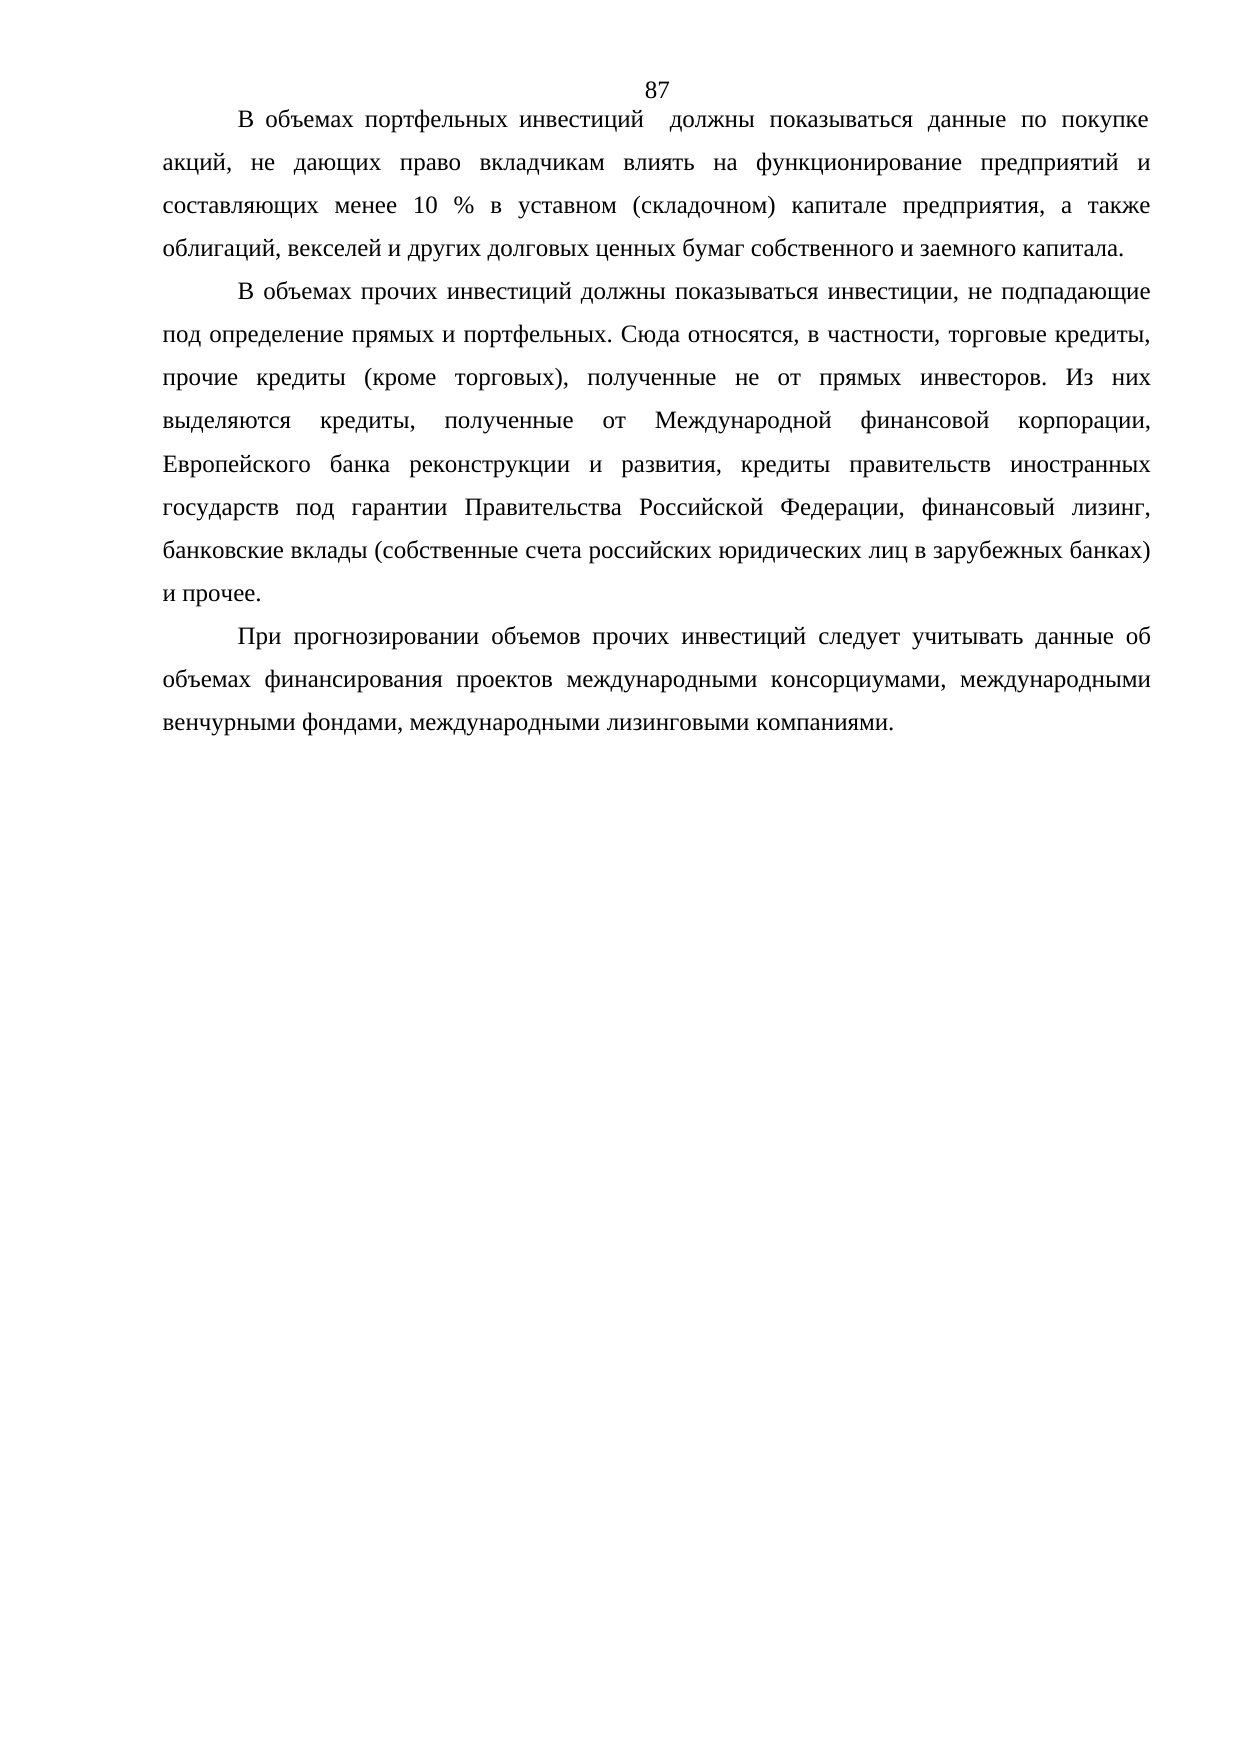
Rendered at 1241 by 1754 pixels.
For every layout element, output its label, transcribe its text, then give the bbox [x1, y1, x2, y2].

text В объемах портфельных инвестиций должны показываться данные по покупке акций, не дающих право вкладчикам влиять на функционирование предприятий и составляющих менее 10 % в уставном (складочном) капитале предприятия, а также облигаций, векселей и других долговых ценных бумаг собственного и заемного капитала. [162, 104, 1152, 262]
text При прогнозировании объемов прочих инвестиций следует учитывать данные об объемах финансирования проектов международными консорциумами, международными венчурными фондами, международными лизинговыми компаниями. [162, 621, 1152, 736]
text В объемах прочих инвестиций должны показываться инвестиции, не подпадающие под определение прямых и портфельных. Сюда относятся, в частности, торговые кредиты, прочие кредиты (кроме торговых), полученные не от прямых инвесторов. Из них выделяются кредиты, полученные от Международной финансовой корпорации, Европейского банка реконструкции и развития, кредиты правительств иностранных государств под гарантии Правительства Российской Федерации, финансовый лизинг, банковские вклады (собственные счета российских юридических лиц в зарубежных банках) и прочее. [162, 276, 1152, 607]
